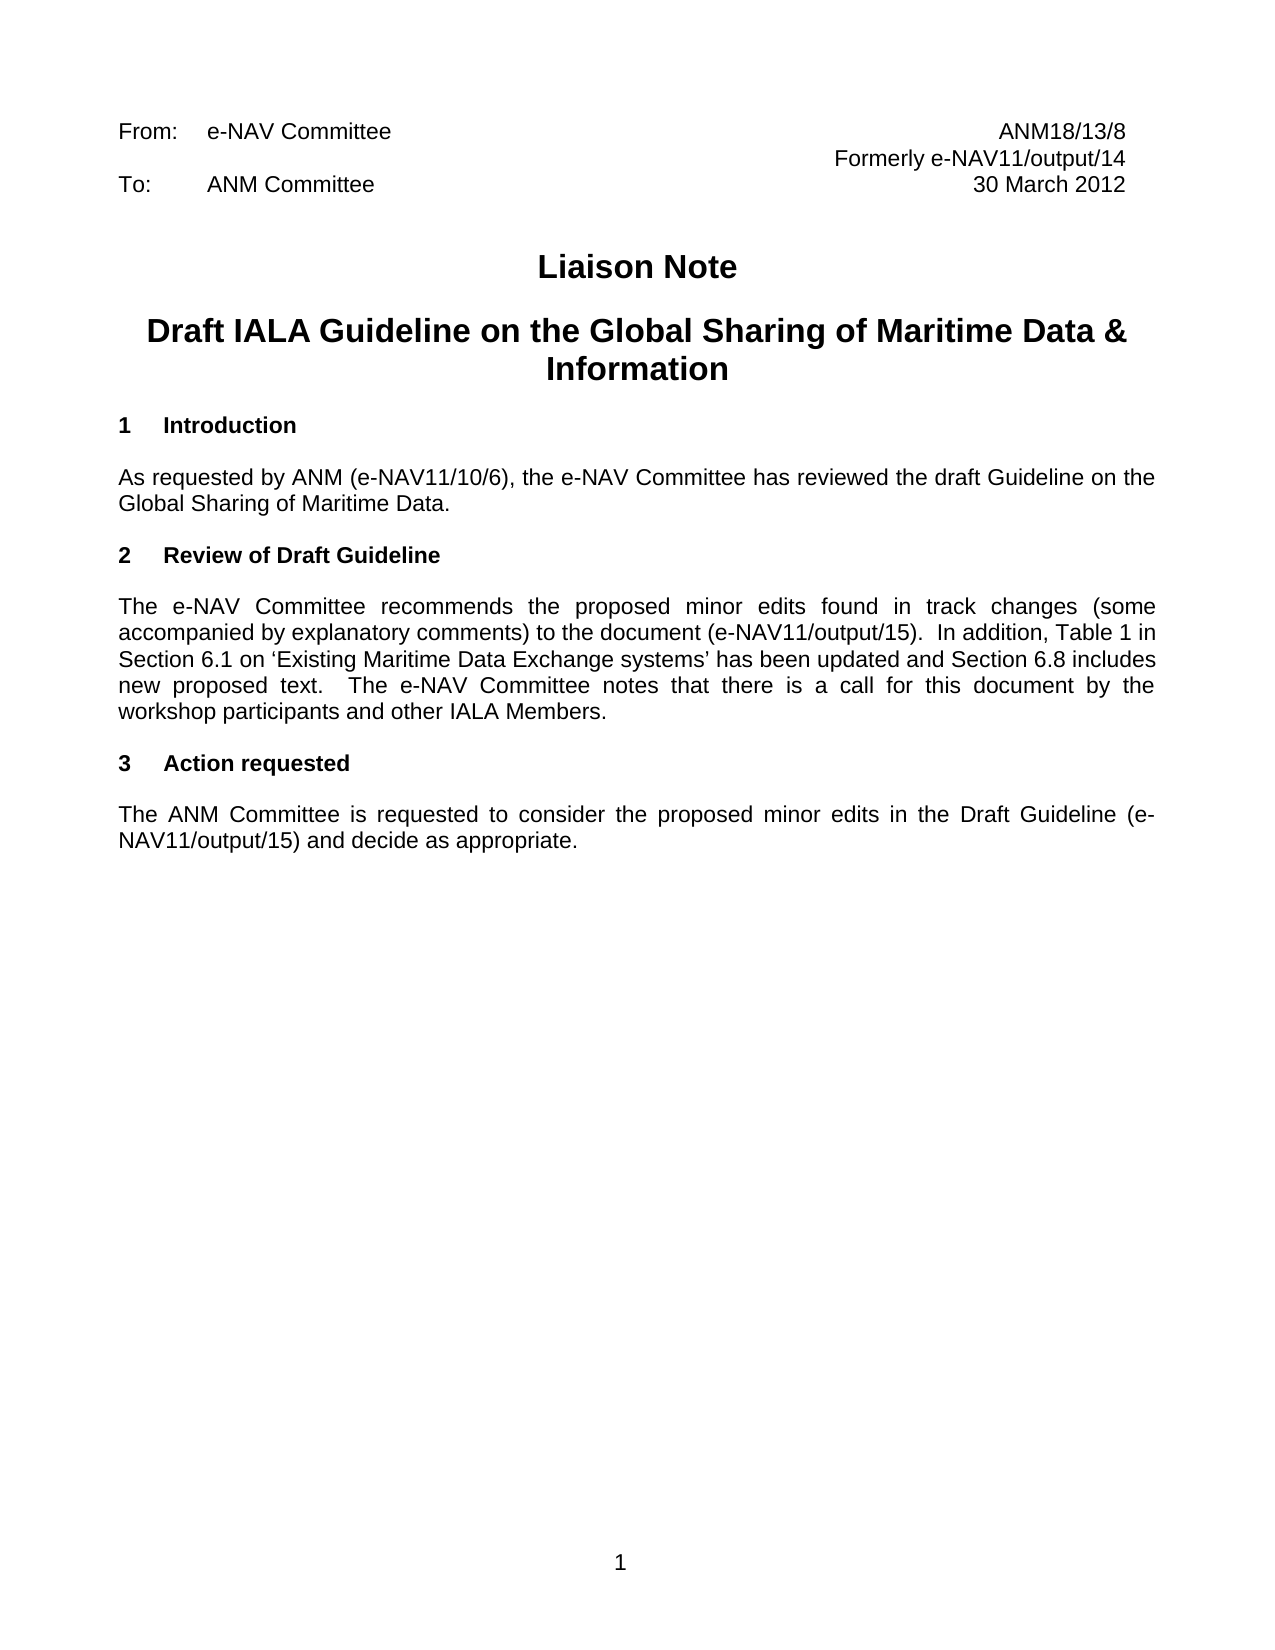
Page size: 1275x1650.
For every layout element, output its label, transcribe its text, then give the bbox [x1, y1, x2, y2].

text As requested by ANM (e-NAV11/10/6), the e-NAV Committee has reviewed the draft Guideline on the Global Sharing of Maritime Data. [118, 464, 1157, 517]
subtitle Review of Draft Guideline [118, 542, 1157, 568]
title Draft IALA Guideline on the Global Sharing of Maritime Data & Information [118, 311, 1157, 387]
subtitle Action requested [118, 750, 1157, 776]
text The e-NAV Committee recommends the proposed minor edits found in track changes (some accompanied by explanatory comments) to the document (e-NAV11/output/15). In addition, Table 1 in Section 6.1 on ‘Existing Maritime Data Exchange systems’ has been updated and Section 6.8 includes new proposed text. The e-NAV Committee notes that there is a call for this document by the workshop participants and other IALA Members. [118, 593, 1157, 725]
table_cell To: ANM Committee [107, 171, 568, 197]
text The ANM Committee is requested to consider the proposed minor edits in the Draft Guideline (e-NAV11/output/15) and decide as appropriate. [118, 801, 1157, 854]
table_header ANM18/13/8 Formerly e-NAV11/output/14 [568, 118, 1137, 171]
table_header From: e-NAV Committee [107, 118, 568, 171]
table_cell 30 March 2012 [568, 171, 1137, 197]
subtitle Introduction [118, 412, 1157, 439]
title Liaison Note [118, 247, 1157, 286]
